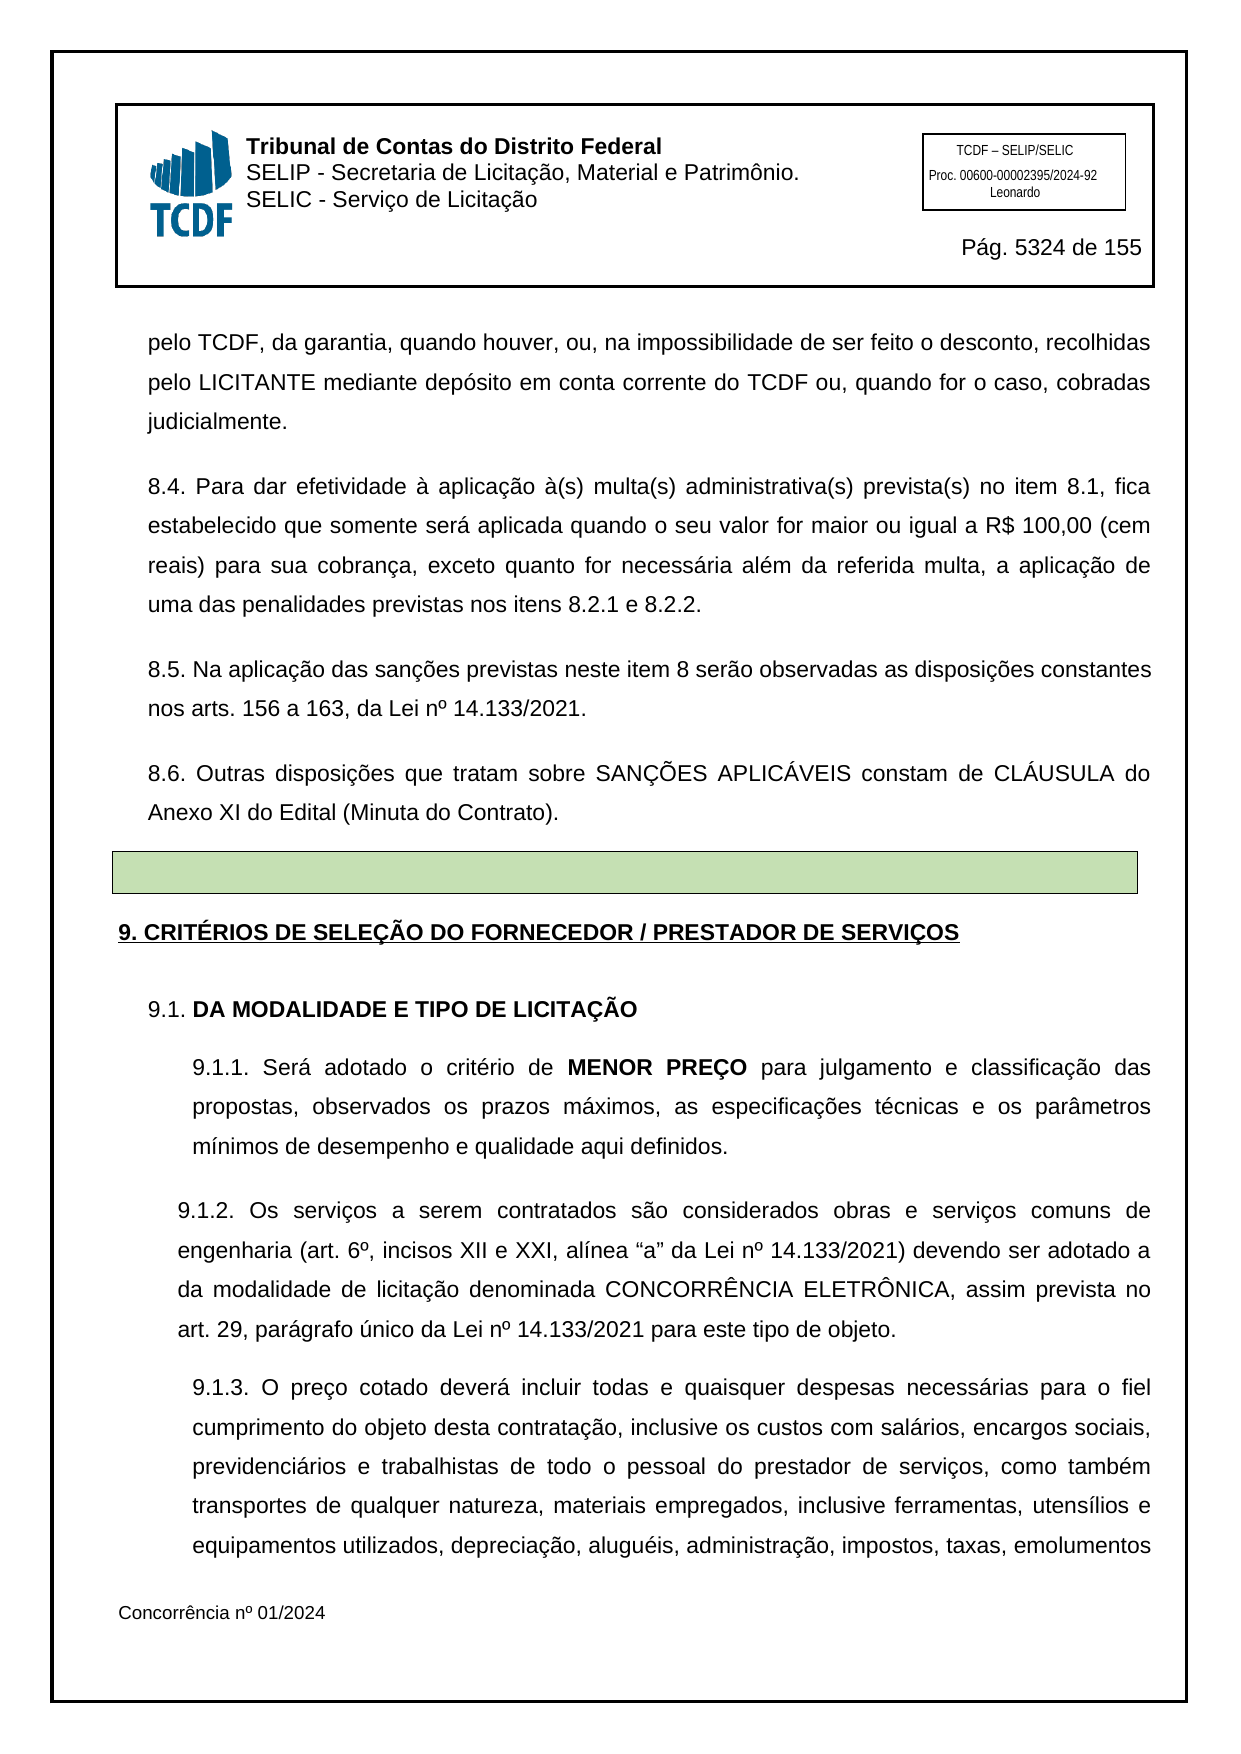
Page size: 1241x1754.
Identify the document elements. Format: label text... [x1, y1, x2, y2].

picture [135, 128, 247, 239]
subtitle Outras disposições que tratam sobre SANÇÕES APLICÁVEIS constam de CLÁUSULA do Anexo XI do Edital (Minuta do Contrato). [148, 759, 1152, 825]
subtitle Os serviços a serem contratados são considerados obras e serviços comuns de engenharia (art. 6º, incisos XII e XXI, alínea “a” da Lei nº 14.133/2021) devendo ser adotado a da modalidade de licitação denominada CONCORRÊNCIA ELETRÔNICA, assim prevista no art. 29, parágrafo único da Lei nº 14.133/2021 para este tipo de objeto. [177, 1197, 1152, 1342]
subtitle Na aplicação das sanções previstas neste item 8 serão observadas as disposições constantes nos arts. 156 a 163, da Lei nº 14.133/2021. [148, 656, 1152, 721]
subtitle DA MODALIDADE E TIPO DE LICITAÇÃO [148, 996, 1152, 1022]
subtitle Para dar efetividade à aplicação à(s) multa(s) administrativa(s) prevista(s) no item 8.1, fica estabelecido que somente será aplicada quando o seu valor for maior ou igual a R$ 100,00 (cem reais) para sua cobrança, exceto quanto for necessária além da referida multa, a aplicação de uma das penalidades previstas nos itens 8.2.1 e 8.2.2. [148, 473, 1152, 617]
subtitle Será adotado o critério de MENOR PREÇO para julgamento e classificação das propostas, observados os prazos máximos, as especificações técnicas e os parâmetros mínimos de desempenho e qualidade aqui definidos. [192, 1054, 1152, 1159]
table_header [113, 852, 1137, 893]
subtitle CRITÉRIOS DE SELEÇÃO DO FORNECEDOR / PRESTADOR DE SERVIÇOS [118, 919, 1152, 946]
